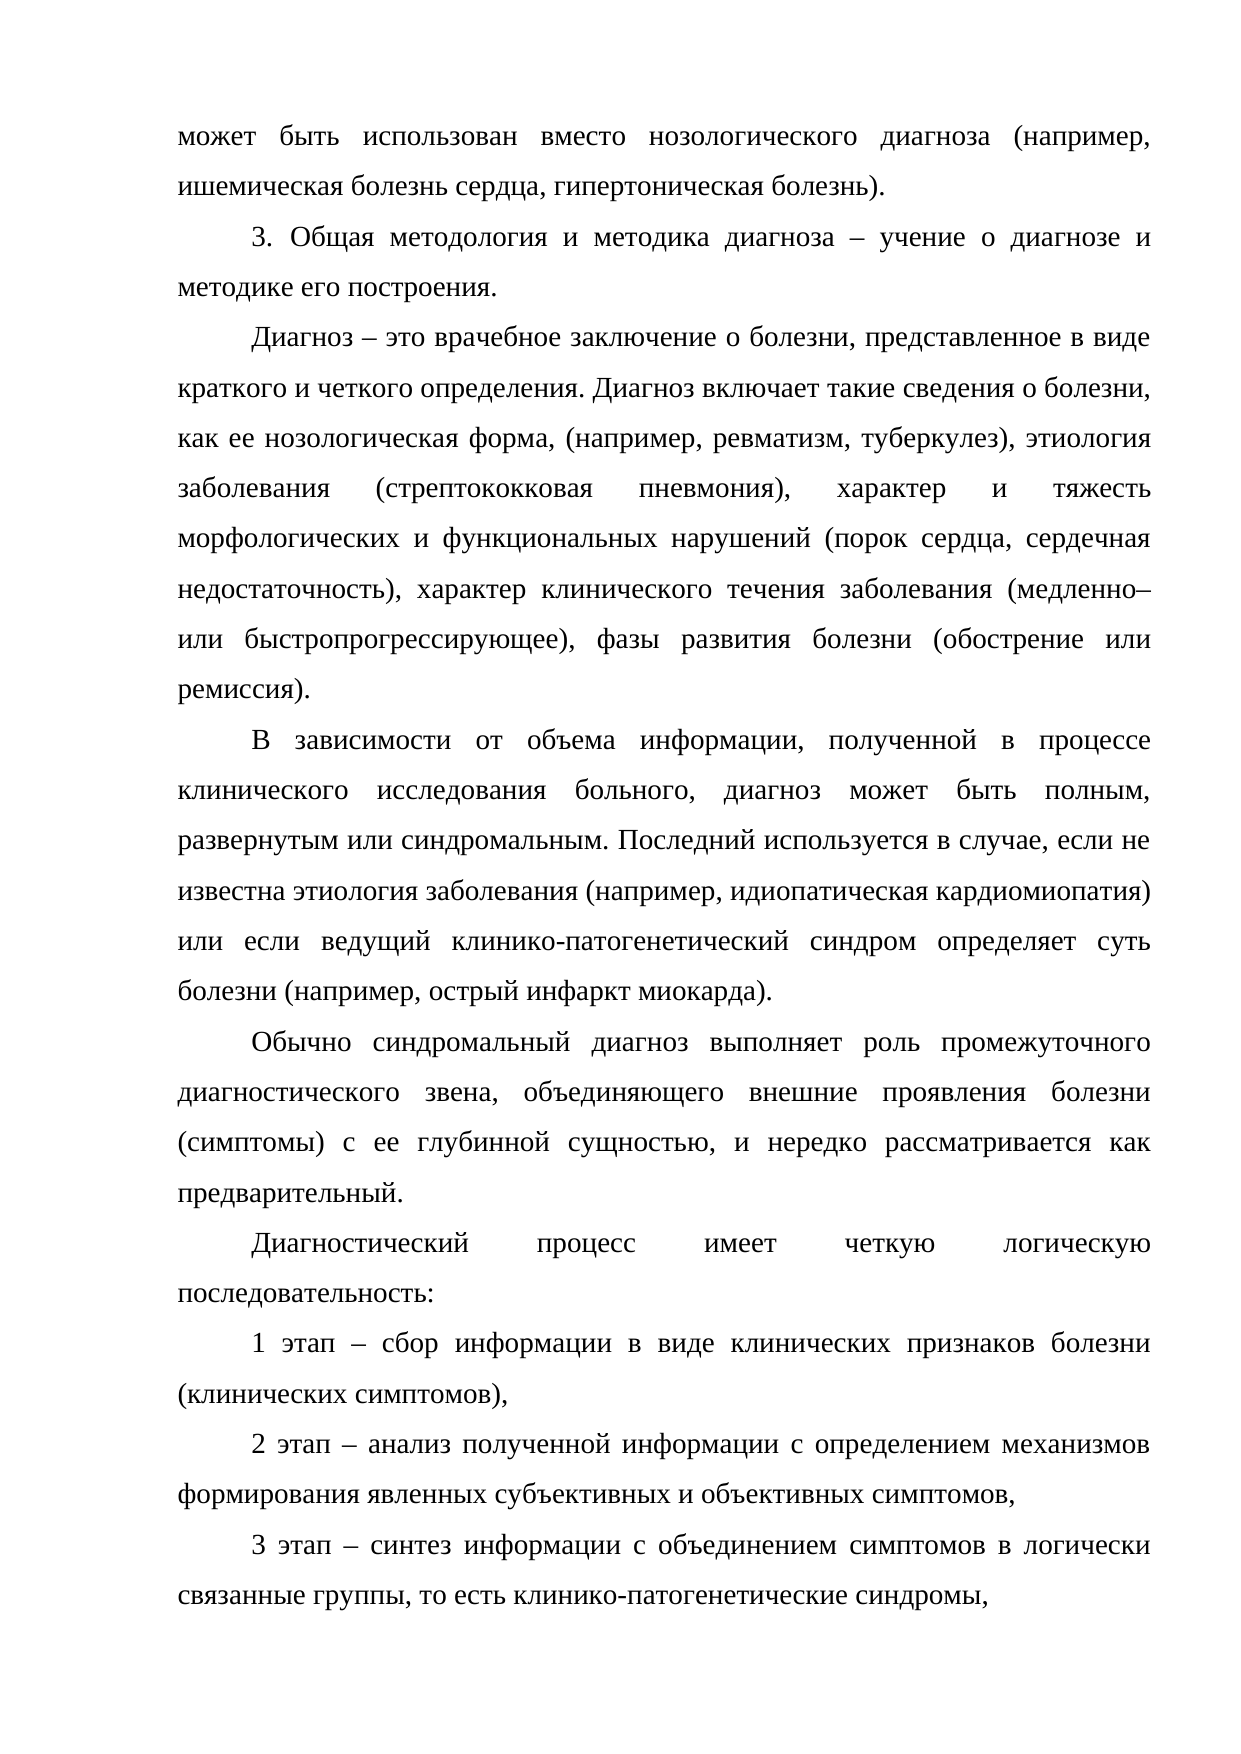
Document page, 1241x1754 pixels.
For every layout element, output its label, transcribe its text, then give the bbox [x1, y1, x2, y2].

text Обычно синдромальный диагноз выполняет роль промежуточного диагностического звена, объединяющего внешние проявления болезни (симптомы) с ее глубинной сущностью, и нередко рассматривается как предварительный. [177, 1024, 1152, 1208]
text 1 этап – сбор информации в виде клинических признаков болезни (клинических симптомов), [177, 1326, 1152, 1409]
text Диагноз – это врачебное заключение о болезни, представленное в виде краткого и четкого определения. Диагноз включает такие сведения о болезни, как ее нозологическая форма, (например, ревматизм, туберкулез), этиология заболевания (стрептококковая пневмония), характер и тяжесть морфологических и функциональных нарушений (порок сердца, сердечная недостаточность), характер клинического течения заболевания (медленно– или быстропрогрессирующее), фазы развития болезни (обострение или ремиссия). [177, 319, 1152, 705]
text 3 этап – синтез информации с объединением симптомов в логически связанные группы, то есть клинико-патогенетические синдромы, [177, 1527, 1152, 1611]
text 2 этап – анализ полученной информации с определением механизмов формирования явленных субъективных и объективных симптомов, [177, 1426, 1152, 1510]
text В зависимости от объема информации, полученной в процессе клинического исследования больного, диагноз может быть полным, развернутым или синдромальным. Последний используется в случае, если не известна этиология заболевания (например, идиопатическая кардиомиопатия) или если ведущий клинико-патогенетический синдром определяет суть болезни (например, острый инфаркт миокарда). [177, 722, 1152, 1007]
text Диагностический процесс имеет четкую логическую последовательность: [177, 1225, 1152, 1309]
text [177, 118, 1152, 202]
list Общая методология и методика диагноза – учение о диагнозе и методике его построения. [177, 219, 1152, 303]
